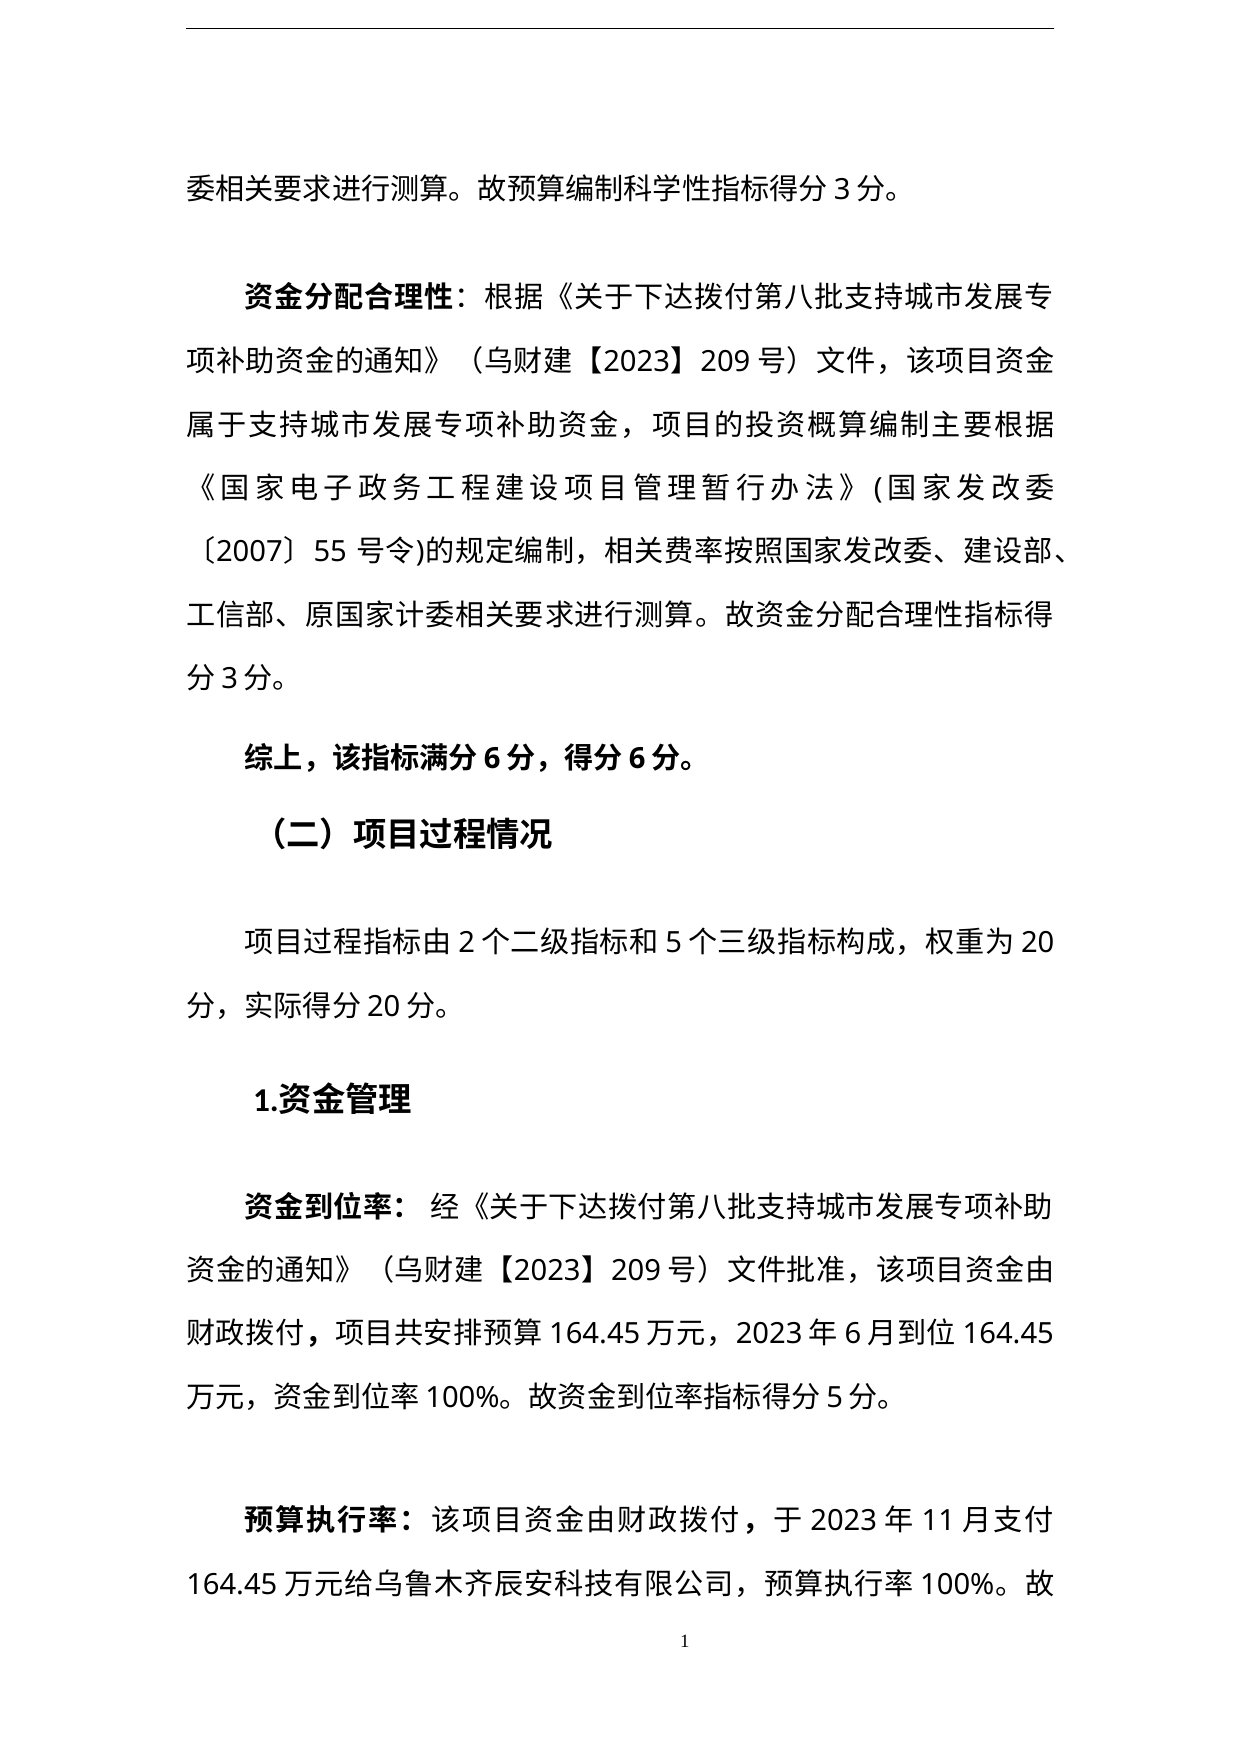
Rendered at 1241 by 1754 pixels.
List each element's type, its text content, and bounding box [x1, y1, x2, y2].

text 资金分配合理性：根据《关于下达拨付第八批支持城市发展专项补助资金的通知》（乌财建【2023】209号）文件，该项目资金属于支持城市发展专项补助资金，项目的投资概算编制主要根据《国家电子政务工程建设项目管理暂行办法》(国家发改委〔2007〕55 号令)的规定编制，相关费率按照国家发改委、建设部、工信部、原国家计委相关要求进行测算。故资金分配合理性指标得分3分。 [186, 274, 1054, 697]
subtitle 1.资金管理 [186, 1073, 1054, 1121]
text 项目过程指标由2个二级指标和5个三级指标构成，权重为20分，实际得分20分。 [186, 918, 1054, 1024]
subtitle （二）项目过程情况 [186, 808, 1054, 856]
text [186, 1497, 1054, 1603]
text 综上，该指标满分6分，得分6分。 [186, 718, 1054, 781]
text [186, 149, 1054, 212]
text 资金到位率： 经《关于下达拨付第八批支持城市发展专项补助资金的通知》（乌财建【2023】209号）文件批准，该项目资金由财政拨付，项目共安排预算164.45万元，2023年6月到位164.45万元，资金到位率100%。故资金到位率指标得分5分。 [186, 1183, 1054, 1416]
